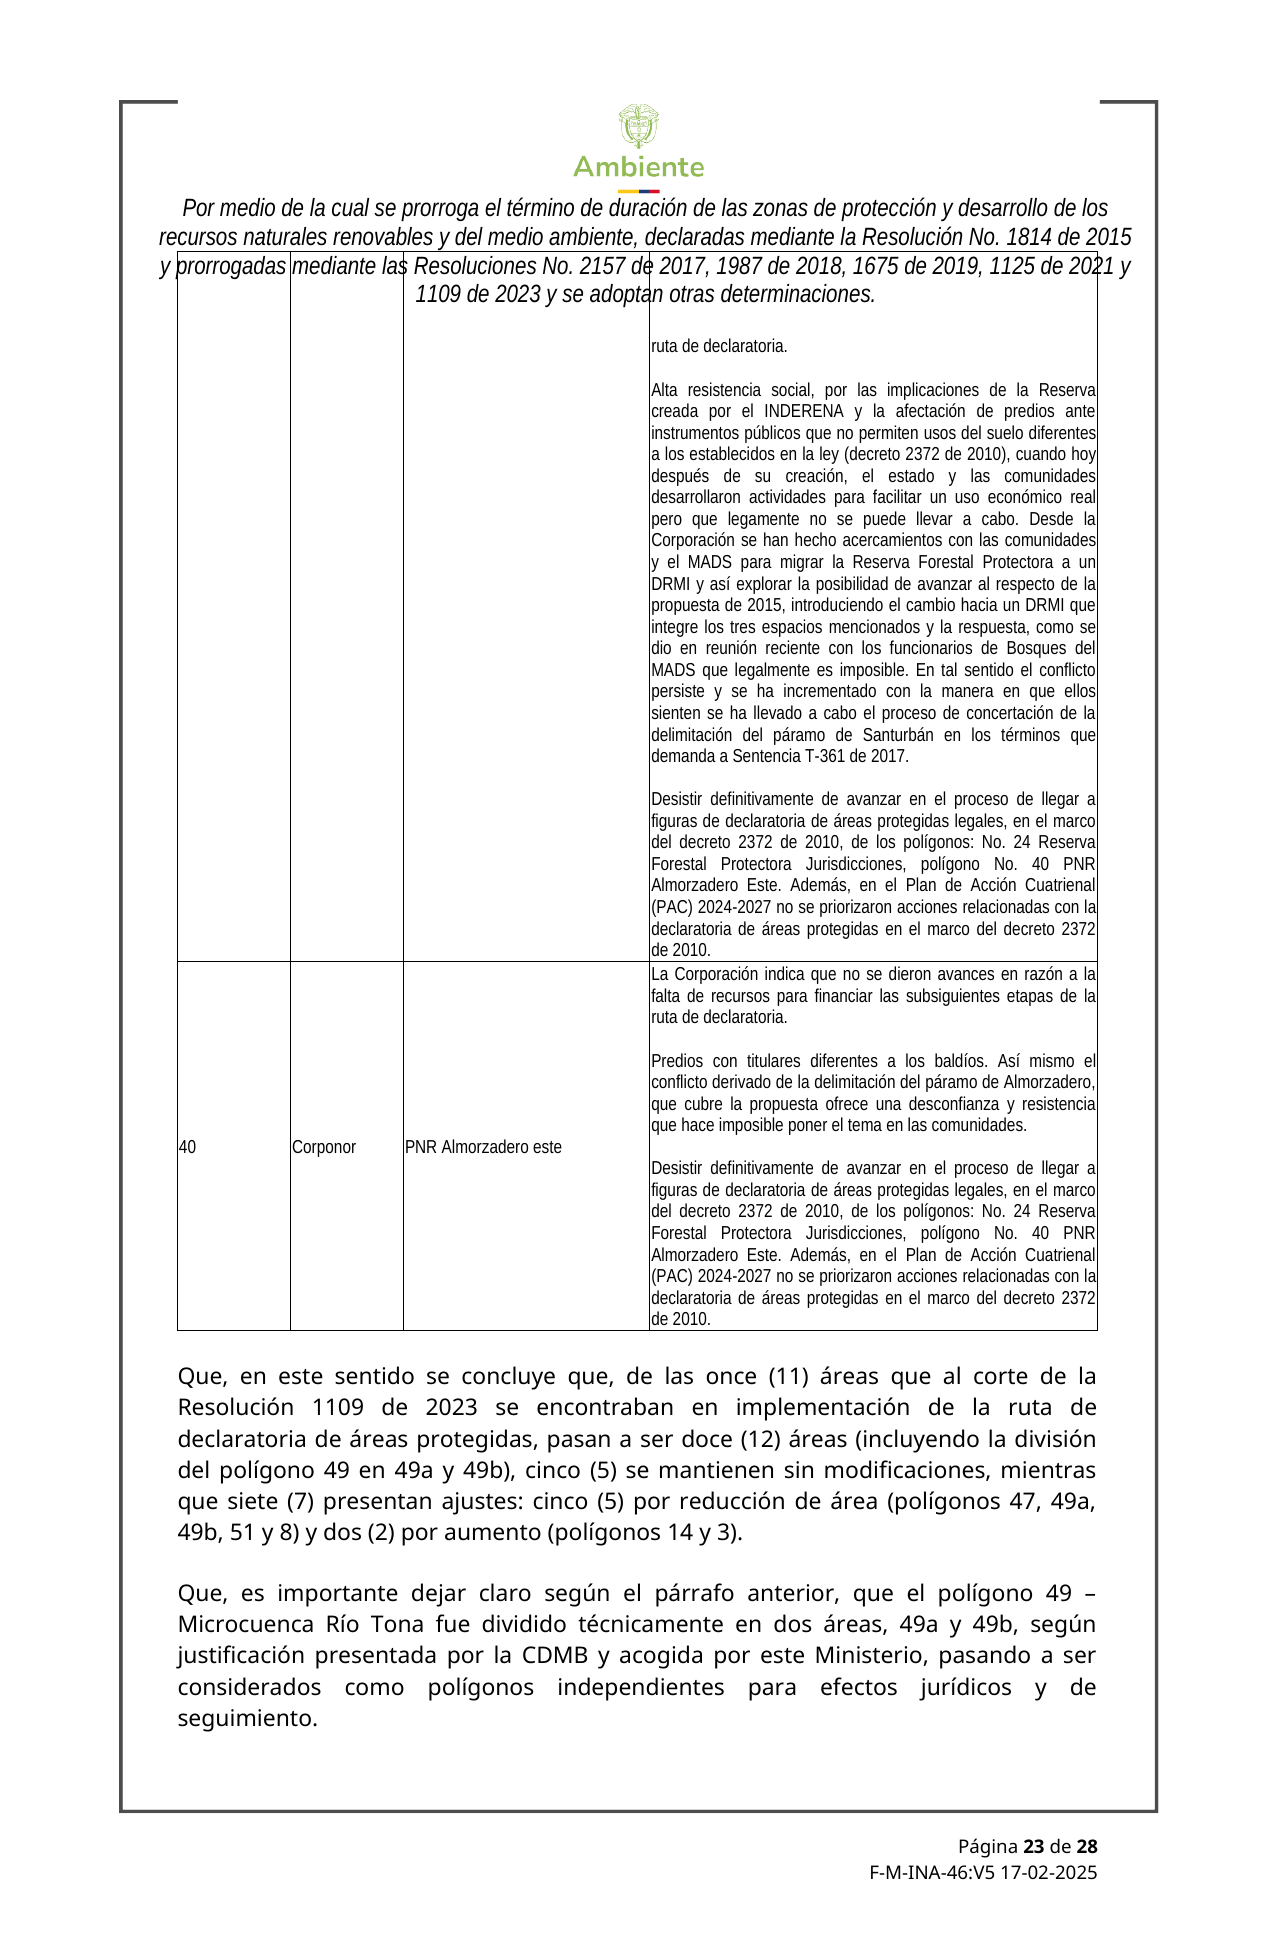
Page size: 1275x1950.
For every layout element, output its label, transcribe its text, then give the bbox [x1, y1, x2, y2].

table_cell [404, 252, 649, 961]
table_cell La Corporación indica que no se dieron avances en razón a la falta de recursos para financiar las subsiguientes etapas de la ruta de declaratoria. Predios con titulares diferentes a los baldíos. Así mismo el conflicto derivado de la delimitación del páramo de Almorzadero, que cubre la propuesta ofrece una desconfianza y resistencia que hace imposible poner el tema en las comunidades. Desistir definitivamente de avanzar en el proceso de llegar a figuras de declaratoria de áreas protegidas legales, en el marco del decreto 2372 de 2010, de los polígonos: No. 24 Reserva Forestal Protectora Jurisdicciones, polígono No. 40 PNR Almorzadero Este. Además, en el Plan de Acción Cuatrienal (PAC) 2024-2027 no se priorizaron acciones relacionadas con la declaratoria de áreas protegidas en el marco del decreto 2372 de 2010. [650, 962, 1097, 1330]
text Que, es importante dejar claro según el párrafo anterior, que el polígono 49 – Microcuenca Río Tona fue dividido técnicamente en dos áreas, 49a y 49b, según justificación presentada por la CDMB y acogida por este Ministerio, pasando a ser considerados como polígonos independientes para efectos jurídicos y de seguimiento. [177, 1577, 1098, 1733]
table_cell PNR Almorzadero este [404, 962, 649, 1330]
table_cell 40 [178, 962, 290, 1330]
table_cell Corponor [291, 962, 403, 1330]
text Que, en este sentido se concluye que, de las once (11) áreas que al corte de la Resolución 1109 de 2023 se encontraban en implementación de la ruta de declaratoria de áreas protegidas, pasan a ser doce (12) áreas (incluyendo la división del polígono 49 en 49a y 49b), cinco (5) se mantienen sin modificaciones, mientras que siete (7) presentan ajustes: cinco (5) por reducción de área (polígonos 47, 49a, 49b, 51 y 8) y dos (2) por aumento (polígonos 14 y 3). [177, 1360, 1098, 1547]
table_cell 24 [178, 252, 290, 961]
table_cell Corponor [291, 252, 403, 961]
picture [60, 0, 1218, 1913]
